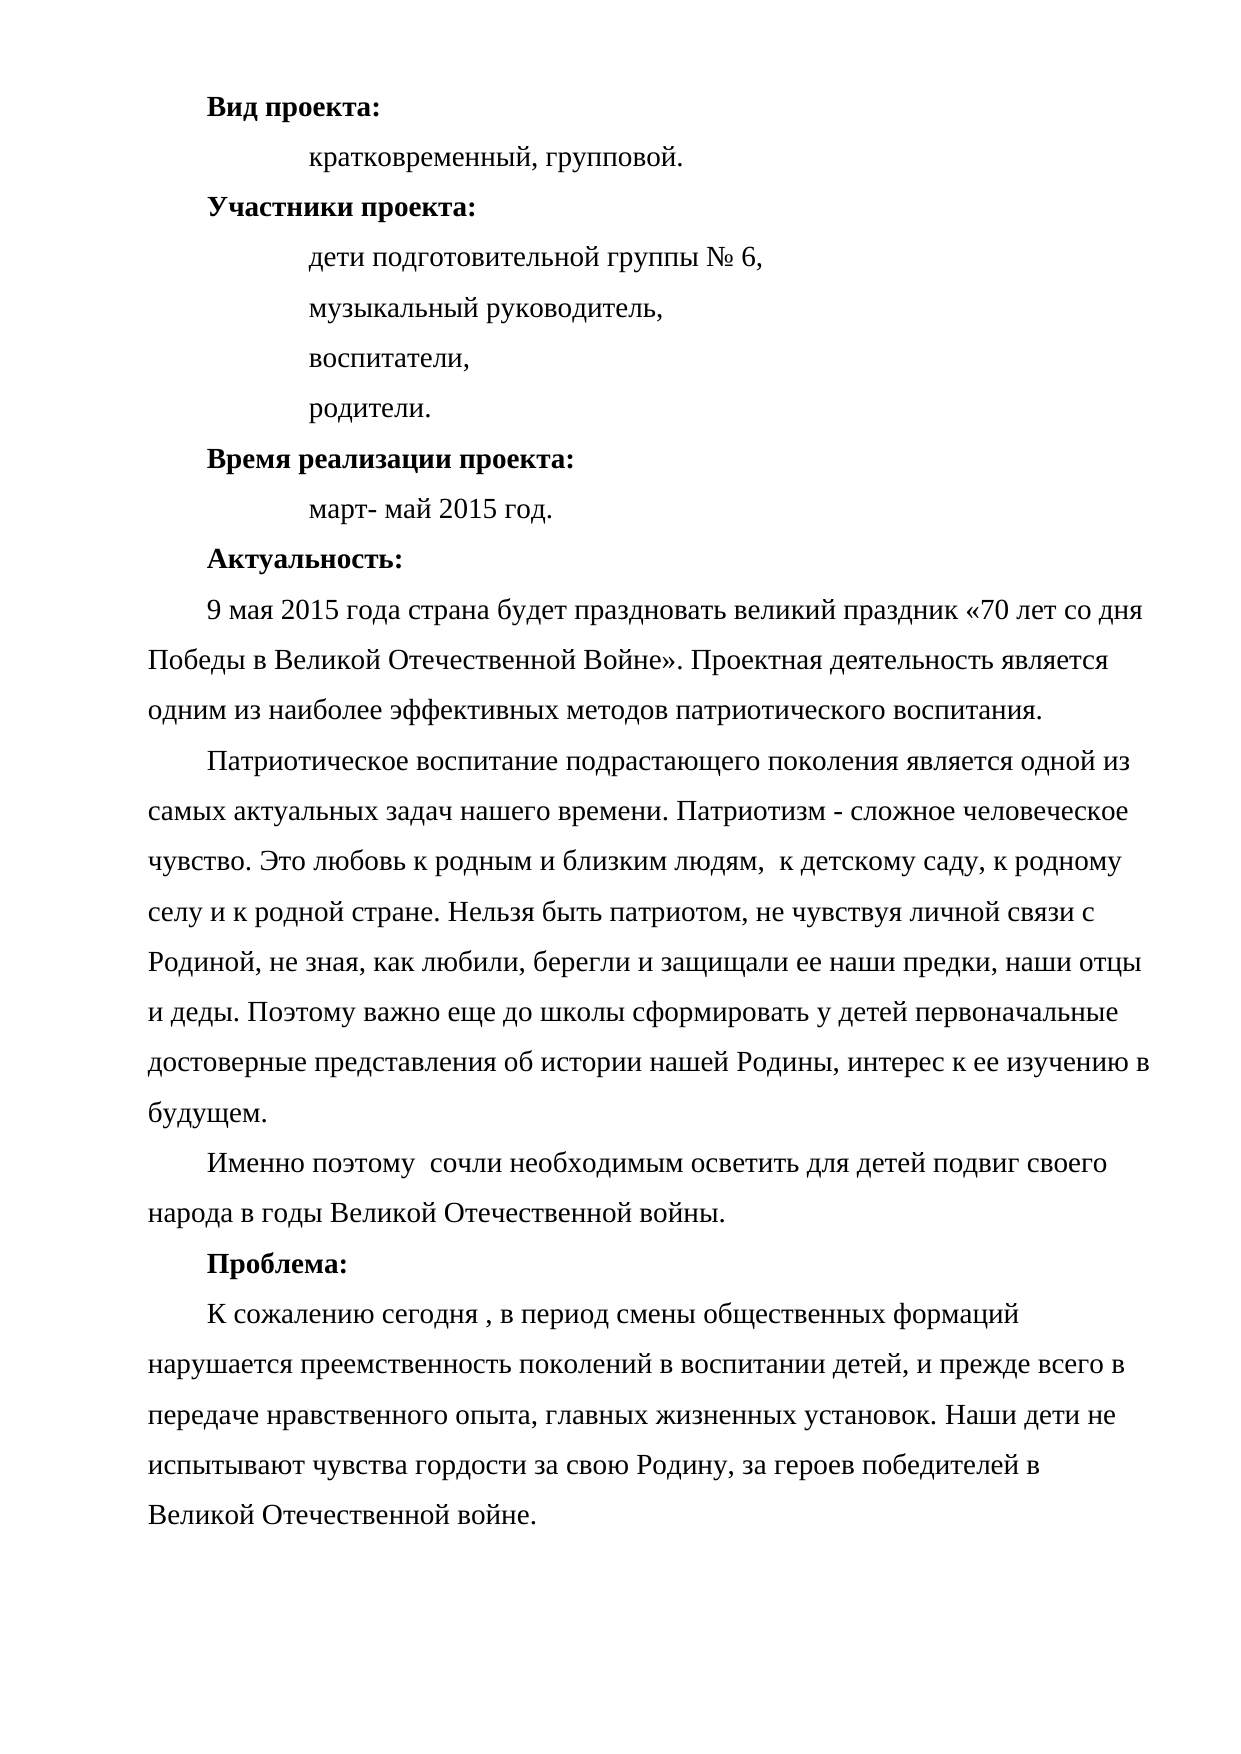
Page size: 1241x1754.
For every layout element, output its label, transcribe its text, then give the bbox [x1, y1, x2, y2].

text Вид проекта: [148, 89, 1152, 122]
text Участники проекта: [148, 189, 1152, 223]
text воспитатели, [148, 340, 1152, 374]
text Именно поэтому сочли необходимым осветить для детей подвиг своего народа в годы Великой Отечественной войны. [148, 1145, 1152, 1229]
text Время реализации проекта: [148, 441, 1152, 474]
text Актуальность: [148, 541, 1152, 575]
text Проблема: [148, 1246, 1152, 1279]
text родители. [148, 391, 1152, 424]
text кратковременный, групповой. [148, 139, 1152, 172]
text Патриотическое воспитание подрастающего поколения является одной из самых актуальных задач нашего времени. Патриотизм - сложное человеческое чувство. Это любовь к родным и близким людям, к детскому саду, к родному селу и к родной стране. Нельзя быть патриотом, не чувствуя личной связи с Родиной, не зная, как любили, берегли и защищали ее наши предки, наши отцы и деды. Поэтому важно еще до школы сформировать у детей первоначальные достоверные представления об истории нашей Родины, интерес к ее изучению в будущем. [148, 743, 1152, 1128]
text музыкальный руководитель, [148, 290, 1152, 323]
text 9 мая 2015 года страна будет праздновать великий праздник «70 лет со дня Победы в Великой Отечественной Войне». Проектная деятельность является одним из наиболее эффективных методов патриотического воспитания. [148, 592, 1152, 726]
text К сожалению сегодня , в период смены общественных формаций нарушается преемственность поколений в воспитании детей, и прежде всего в передаче нравственного опыта, главных жизненных установок. Наши дети не испытывают чувства гордости за свою Родину, за героев победителей в Великой Отечественной войне. [148, 1296, 1152, 1531]
text дети подготовительной группы № 6, [148, 239, 1152, 273]
text март- май 2015 год. [148, 491, 1152, 525]
